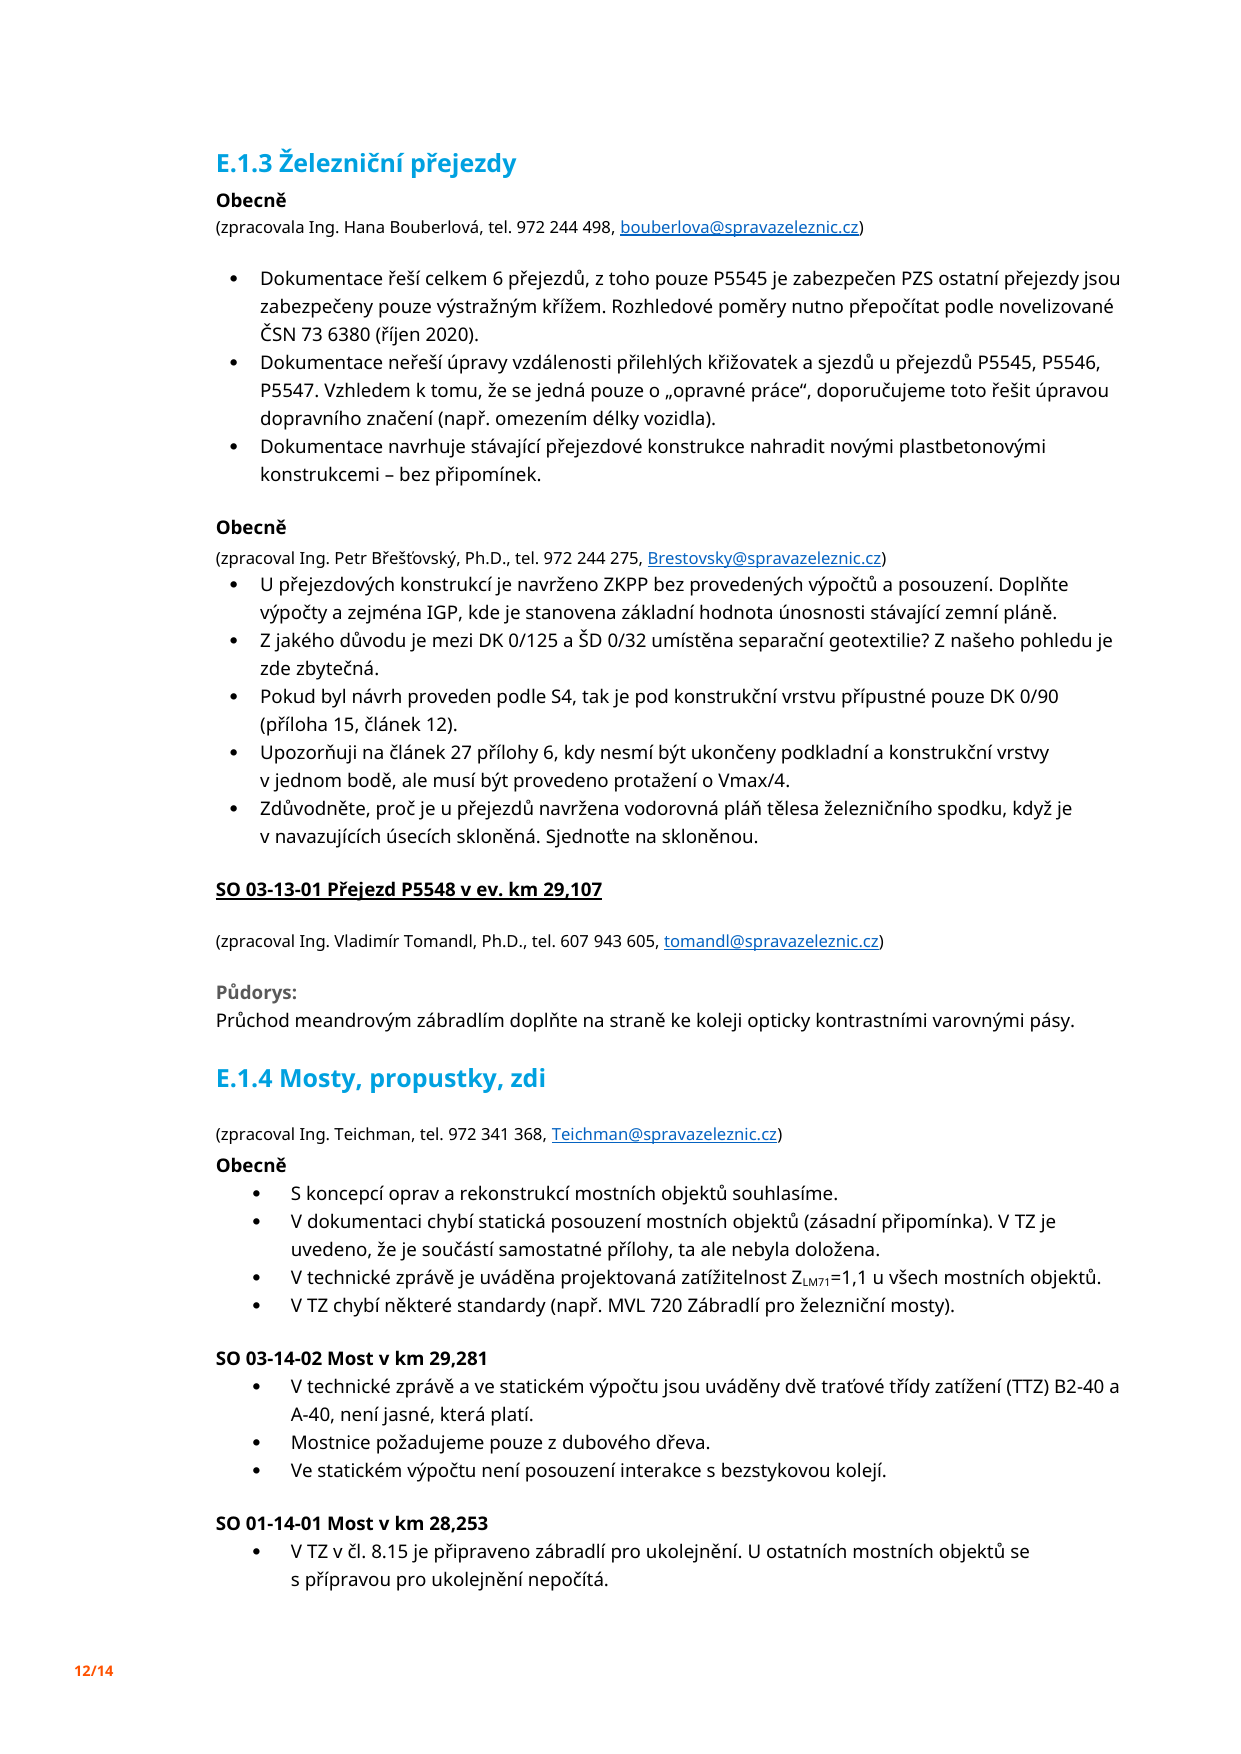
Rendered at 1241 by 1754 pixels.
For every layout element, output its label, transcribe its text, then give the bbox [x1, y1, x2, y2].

subtitle E.1.4 Mosty, propustky, zdi [216, 1061, 1122, 1094]
list Dokumentace neřeší úpravy vzdálenosti přilehlých křižovatek a sjezdů u přejezdů P5545, P5546, P5547. Vzhledem k tomu, že se jedná pouze o „opravné práce“, doporučujeme toto řešit úpravou dopravního značení (např. omezením délky vozidla). [230, 349, 1122, 431]
list Dokumentace navrhuje stávající přejezdové konstrukce nahradit novými plastbetonovými konstrukcemi – bez připomínek. [230, 433, 1122, 487]
list Ve statickém výpočtu není posouzení interakce s bezstykovou kolejí. [253, 1457, 1122, 1483]
subtitle SO 01-14-01 Most v km 28,253 [216, 1510, 1122, 1536]
list V technické zprávě a ve statickém výpočtu jsou uváděny dvě traťové třídy zatížení (TTZ) B2-40 a A-40, není jasné, která platí. [253, 1373, 1122, 1427]
text Průchod meandrovým zábradlím doplňte na straně ke koleji opticky kontrastními varovnými pásy. [216, 1007, 1122, 1033]
subtitle Obecně [216, 514, 1122, 540]
list Zdůvodněte, proč je u přejezdů navržena vodorovná pláň tělesa železničního spodku, když je v navazujících úsecích skloněná. Sjednoťte na skloněnou. [230, 796, 1122, 849]
list V TZ chybí některé standardy (např. MVL 720 Zábradlí pro železniční mosty). [253, 1292, 1122, 1318]
subtitle Půdorys: [216, 979, 1122, 1005]
list Pokud byl návrh proveden podle S4, tak je pod konstrukční vrstvu přípustné pouze DK 0/90 (příloha 15, článek 12). [230, 683, 1122, 737]
subtitle Obecně [216, 187, 1122, 213]
text (zpracoval Ing. Vladimír Tomandl, Ph.D., tel. 607 943 605, tomandl@spravazeleznic.cz) [216, 929, 1122, 952]
text (zpracovala Ing. Hana Bouberlová, tel. 972 244 498, bouberlova@spravazeleznic.cz) [216, 215, 1122, 238]
subtitle (zpracoval Ing. Petr Břešťovský, Ph.D., tel. 972 244 275, Brestovsky@spravazeleznic.cz) [216, 546, 1122, 569]
list Mostnice požadujeme pouze z dubového dřeva. [253, 1429, 1122, 1455]
subtitle E.1.3 Železniční přejezdy [216, 146, 1122, 180]
subtitle SO 03-14-02 Most v km 29,281 [216, 1345, 1122, 1371]
list Upozorňuji na článek 27 přílohy 6, kdy nesmí být ukončeny podkladní a konstrukční vrstvy v jednom bodě, ale musí být provedeno protažení o Vmax/4. [230, 739, 1122, 793]
text SO 03-13-01 Přejezd P5548 v ev. km 29,107 [216, 877, 1122, 902]
subtitle (zpracoval Ing. Teichman, tel. 972 341 368, Teichman@spravazeleznic.cz) [216, 1123, 1122, 1146]
list S koncepcí oprav a rekonstrukcí mostních objektů souhlasíme. [253, 1180, 1122, 1206]
list U přejezdových konstrukcí je navrženo ZKPP bez provedených výpočtů a posouzení. Doplňte výpočty a zejména IGP, kde je stanovena základní hodnota únosnosti stávající zemní pláně. [230, 571, 1122, 625]
list V TZ v čl. 8.15 je připraveno zábradlí pro ukolejnění. U ostatních mostních objektů se s přípravou pro ukolejnění nepočítá. [253, 1538, 1122, 1592]
subtitle Obecně [216, 1152, 1122, 1177]
list Dokumentace řeší celkem 6 přejezdů, z toho pouze P5545 je zabezpečen PZS ostatní přejezdy jsou zabezpečeny pouze výstražným křížem. Rozhledové poměry nutno přepočítat podle novelizované ČSN 73 6380 (říjen 2020). [230, 265, 1122, 347]
list Z jakého důvodu je mezi DK 0/125 a ŠD 0/32 umístěna separační geotextilie? Z našeho pohledu je zde zbytečná. [230, 627, 1122, 681]
list V technické zprávě je uváděna projektovaná zatížitelnost ZLM71=1,1 u všech mostních objektů. [253, 1264, 1122, 1289]
list V dokumentaci chybí statická posouzení mostních objektů (zásadní připomínka). V TZ je uvedeno, že je součástí samostatné přílohy, ta ale nebyla doložena. [253, 1208, 1122, 1262]
